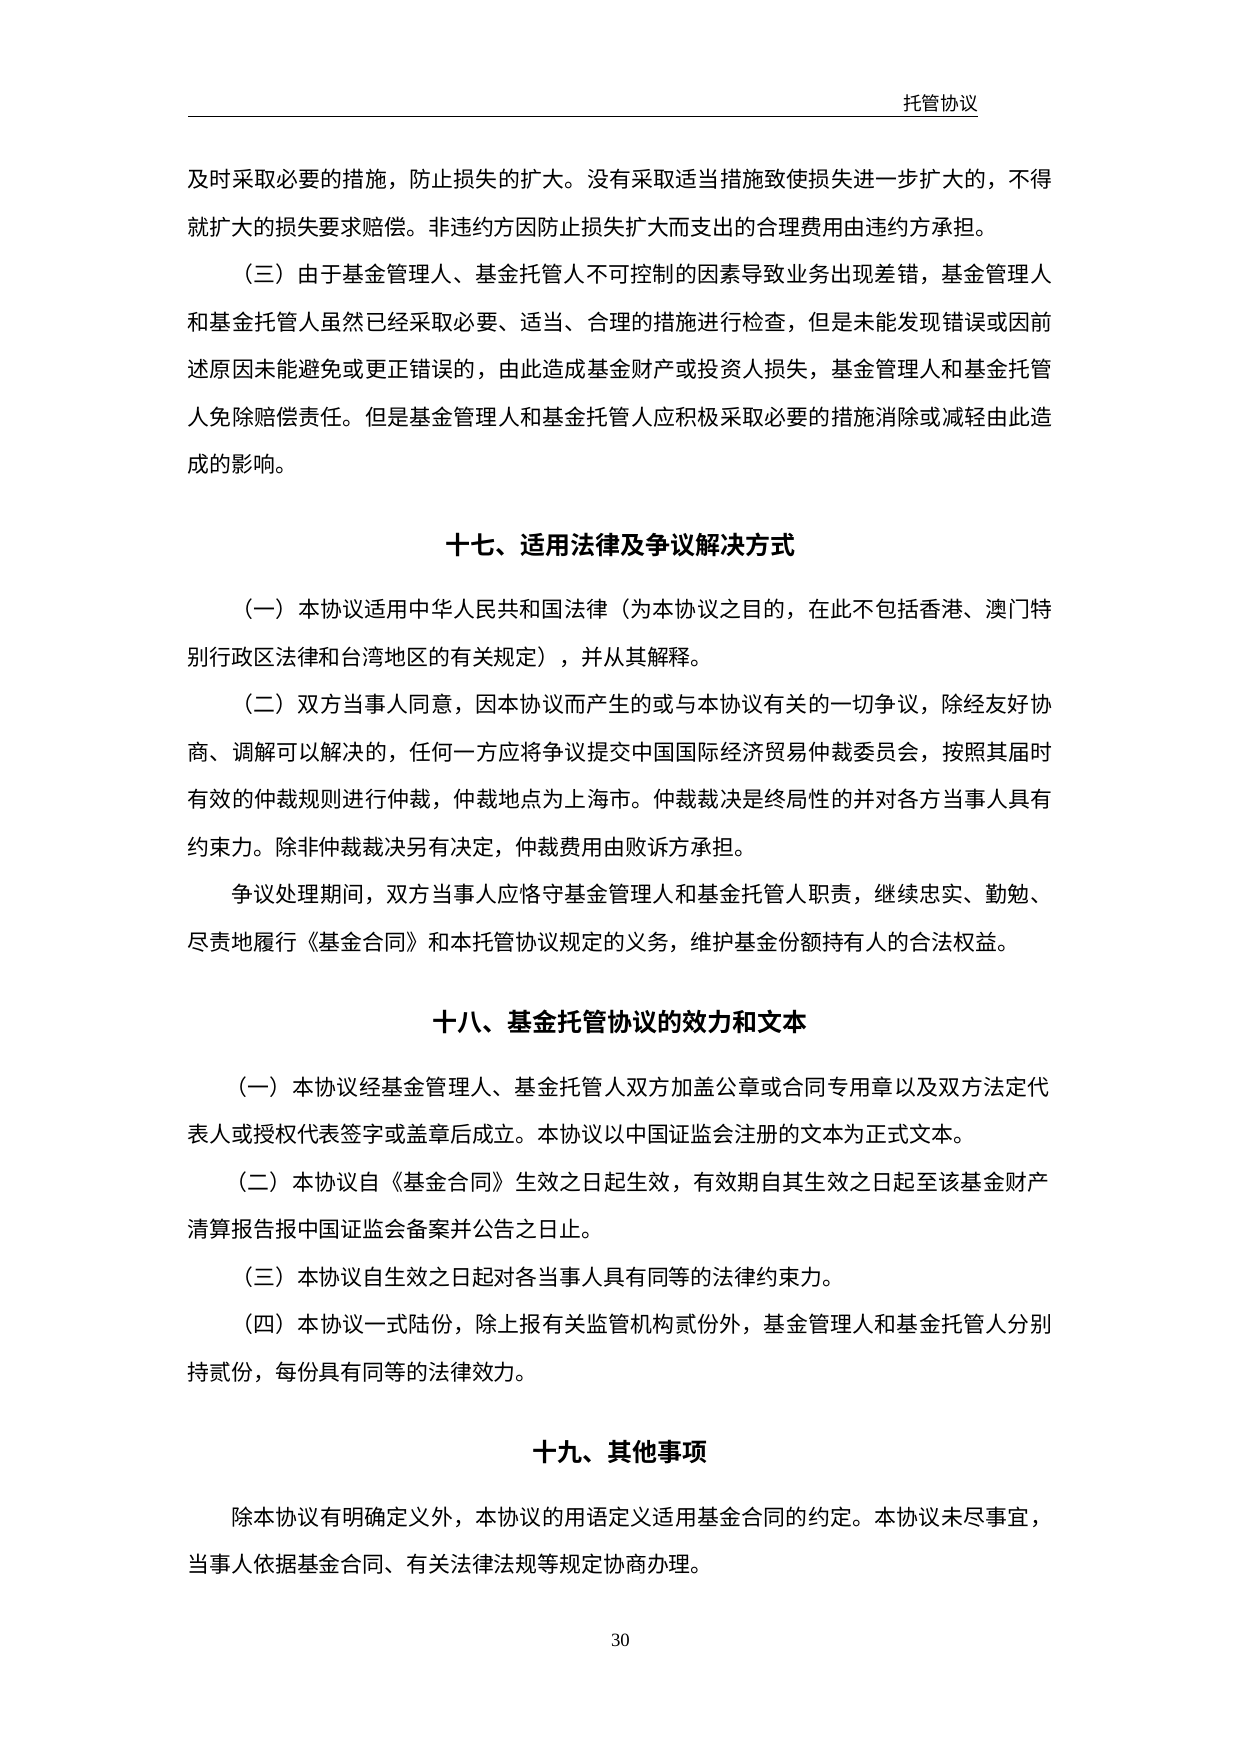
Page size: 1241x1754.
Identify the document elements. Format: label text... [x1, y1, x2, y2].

text （二）双方当事人同意，因本协议而产生的或与本协议有关的一切争议，除经友好协商、调解可以解决的，任何一方应将争议提交中国国际经济贸易仲裁委员会，按照其届时有效的仲裁规则进行仲裁，仲裁地点为上海市。仲裁裁决是终局性的并对各方当事人具有约束力。除非仲裁裁决另有决定，仲裁费用由败诉方承担。 [187, 687, 1053, 861]
text 十七、适用法律及争议解决方式 [187, 511, 1053, 576]
text 争议处理期间，双方当事人应恪守基金管理人和基金托管人职责，继续忠实、勤勉、尽责地履行《基金合同》和本托管协议规定的义务，维护基金份额持有人的合法权益。 [187, 877, 1053, 956]
text （三）由于基金管理人、基金托管人不可控制的因素导致业务出现差错，基金管理人和基金托管人虽然已经采取必要、适当、合理的措施进行检查，但是未能发现错误或因前述原因未能避免或更正错误的，由此造成基金财产或投资人损失，基金管理人和基金托管人免除赔偿责任。但是基金管理人和基金托管人应积极采取必要的措施消除或减轻由此造成的影响。 [187, 257, 1053, 479]
text 十九、其他事项 [187, 1418, 1053, 1483]
text （一）本协议经基金管理人、基金托管人双方加盖公章或合同专用章以及双方法定代表人或授权代表签字或盖章后成立。本协议以中国证监会注册的文本为正式文本。 [187, 1069, 1053, 1149]
text 十八、基金托管协议的效力和文本 [187, 988, 1053, 1053]
text 除本协议有明确定义外，本协议的用语定义适用基金合同的约定。本协议未尽事宜，当事人依据基金合同、有关法律法规等规定协商办理。 [187, 1499, 1053, 1579]
text （二）本协议自《基金合同》生效之日起生效，有效期自其生效之日起至该基金财产清算报告报中国证监会备案并公告之日止。 [187, 1164, 1053, 1244]
text （三）本协议自生效之日起对各当事人具有同等的法律约束力。 [187, 1259, 1053, 1291]
text （一）本协议适用中华人民共和国法律（为本协议之目的，在此不包括香港、澳门特别行政区法律和台湾地区的有关规定），并从其解释。 [187, 592, 1053, 671]
text （四）本协议一式陆份，除上报有关监管机构贰份外，基金管理人和基金托管人分别持贰份，每份具有同等的法律效力。 [187, 1307, 1053, 1386]
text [187, 162, 1053, 241]
